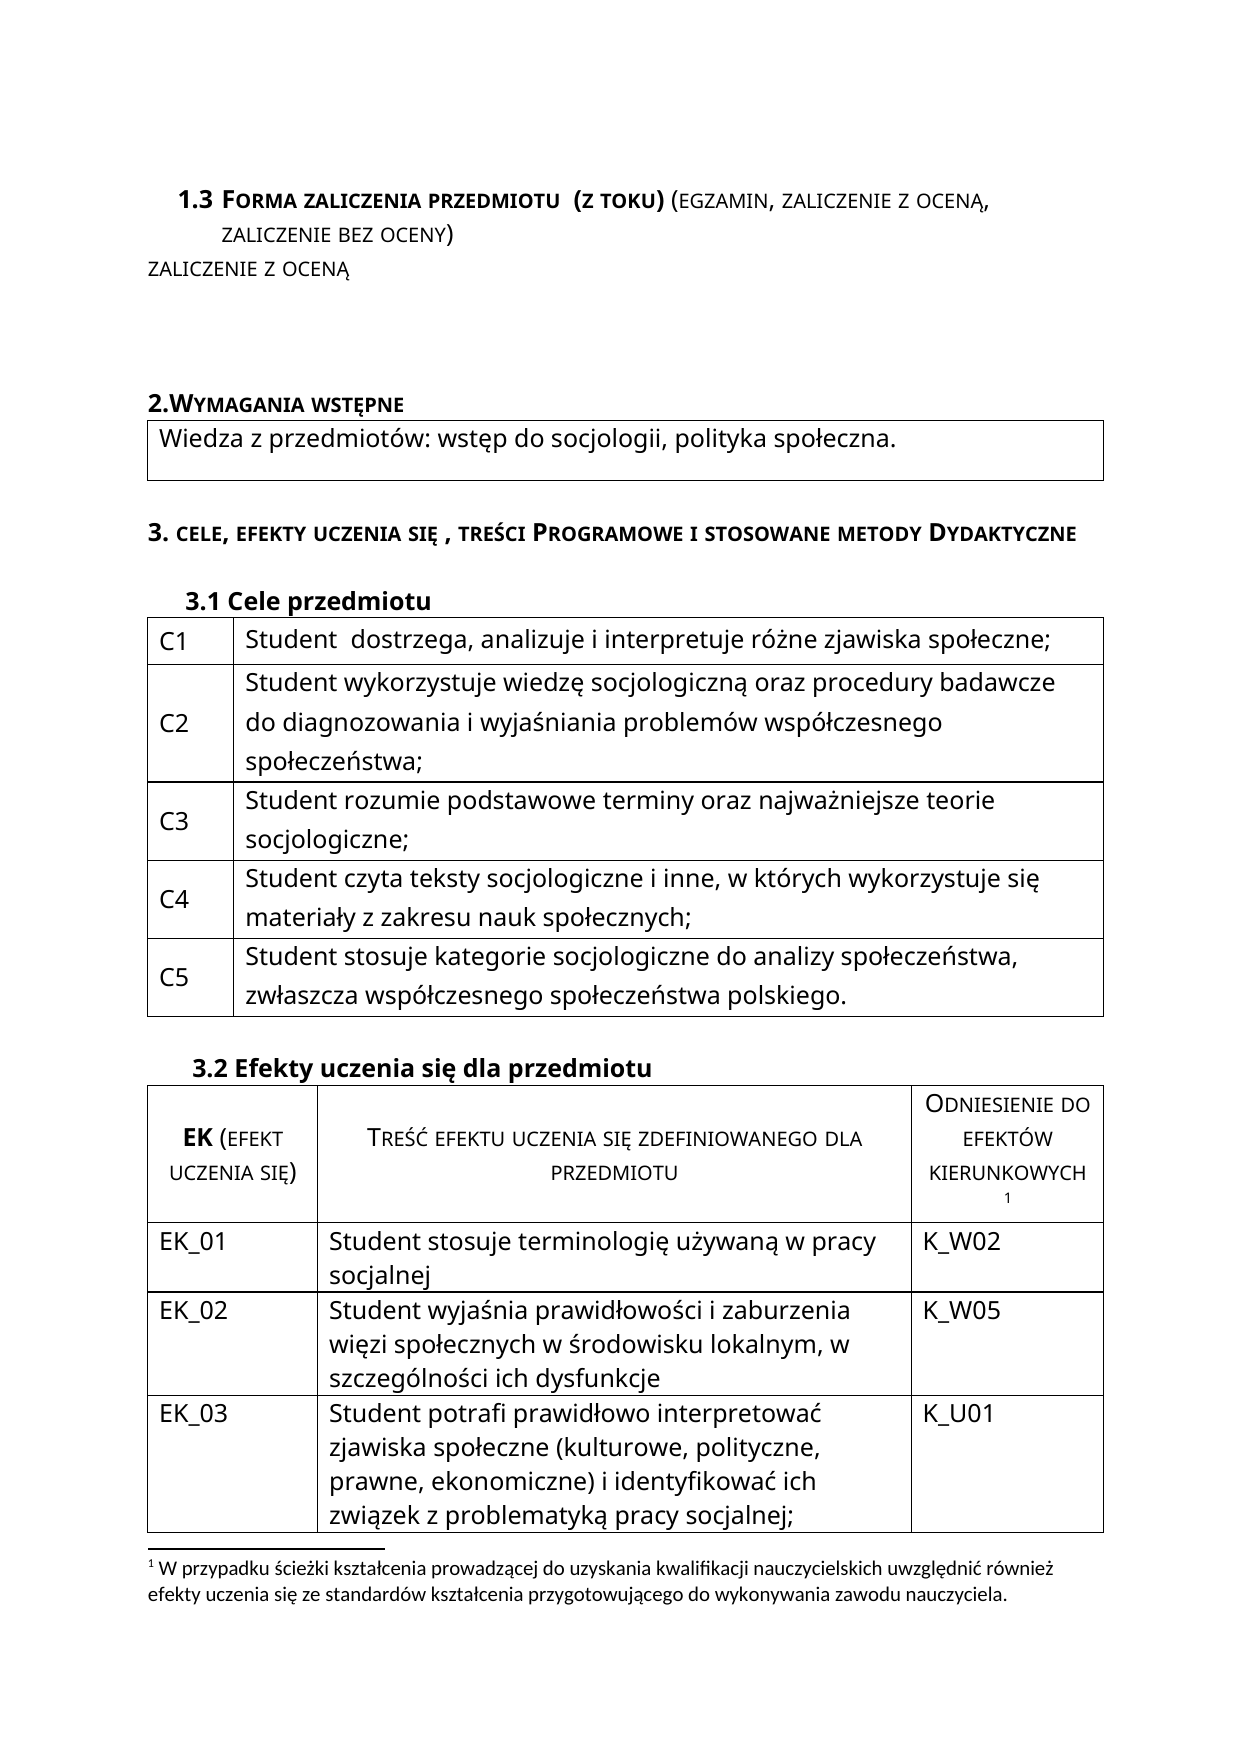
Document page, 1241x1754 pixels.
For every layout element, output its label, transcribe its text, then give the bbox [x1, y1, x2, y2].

table_header Treść efektu uczenia się zdefiniowanego dla przedmiotu [318, 1086, 911, 1222]
text 3.2 Efekty uczenia się dla przedmiotu [192, 1051, 1093, 1085]
table_cell K_W05 [912, 1293, 1103, 1394]
table_cell C2 [148, 665, 233, 781]
table_cell C3 [148, 783, 233, 859]
table_header Odniesienie do efektów kierunkowych [912, 1086, 1103, 1222]
table_header Wiedza z przedmiotów: wstęp do socjologii, polityka społeczna. [148, 421, 1103, 480]
table_cell EK_03 [148, 1396, 317, 1532]
text 1.3 Forma zaliczenia przedmiotu (z toku) (egzamin, zaliczenie z oceną, zaliczenie bez oceny) [177, 182, 1093, 250]
table_header C1 [148, 618, 233, 664]
table_cell C4 [148, 861, 233, 938]
table_cell C5 [148, 939, 233, 1016]
text zaliczenie z oceną [148, 250, 1093, 284]
table_cell EK_02 [148, 1293, 317, 1394]
table_cell Student stosuje terminologię używaną w pracy socjalnej [318, 1223, 911, 1291]
table_cell Student stosuje kategorie socjologiczne do analizy społeczeństwa, zwłaszcza współczesnego społeczeństwa polskiego. [234, 939, 1103, 1016]
table_cell Student rozumie podstawowe terminy oraz najważniejsze teorie socjologiczne; [234, 783, 1103, 859]
text 3. cele, efekty uczenia się , treści Programowe i stosowane metody Dydaktyczne [148, 515, 1093, 549]
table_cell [318, 1396, 911, 1532]
table_cell Student czyta teksty socjologiczne i inne, w których wykorzystuje się materiały z zakresu nauk społecznych; [234, 861, 1103, 938]
table_cell K_W02 [912, 1223, 1103, 1291]
table_cell Student wyjaśnia prawidłowości i zaburzenia więzi społecznych w środowisku lokalnym, w szczególności ich dysfunkcje [318, 1293, 911, 1394]
table_cell Student wykorzystuje wiedzę socjologiczną oraz procedury badawcze do diagnozowania i wyjaśniania problemów współczesnego społeczeństwa; [234, 665, 1103, 781]
table_cell K_U01 [912, 1396, 1103, 1532]
table_cell EK_01 [148, 1223, 317, 1291]
table_header Student dostrzega, analizuje i interpretuje różne zjawiska społeczne; [234, 618, 1103, 664]
table_header EK (efekt uczenia się) [148, 1086, 317, 1222]
text 2.Wymagania wstępne [148, 386, 1093, 420]
text 3.1 Cele przedmiotu [185, 583, 1093, 617]
